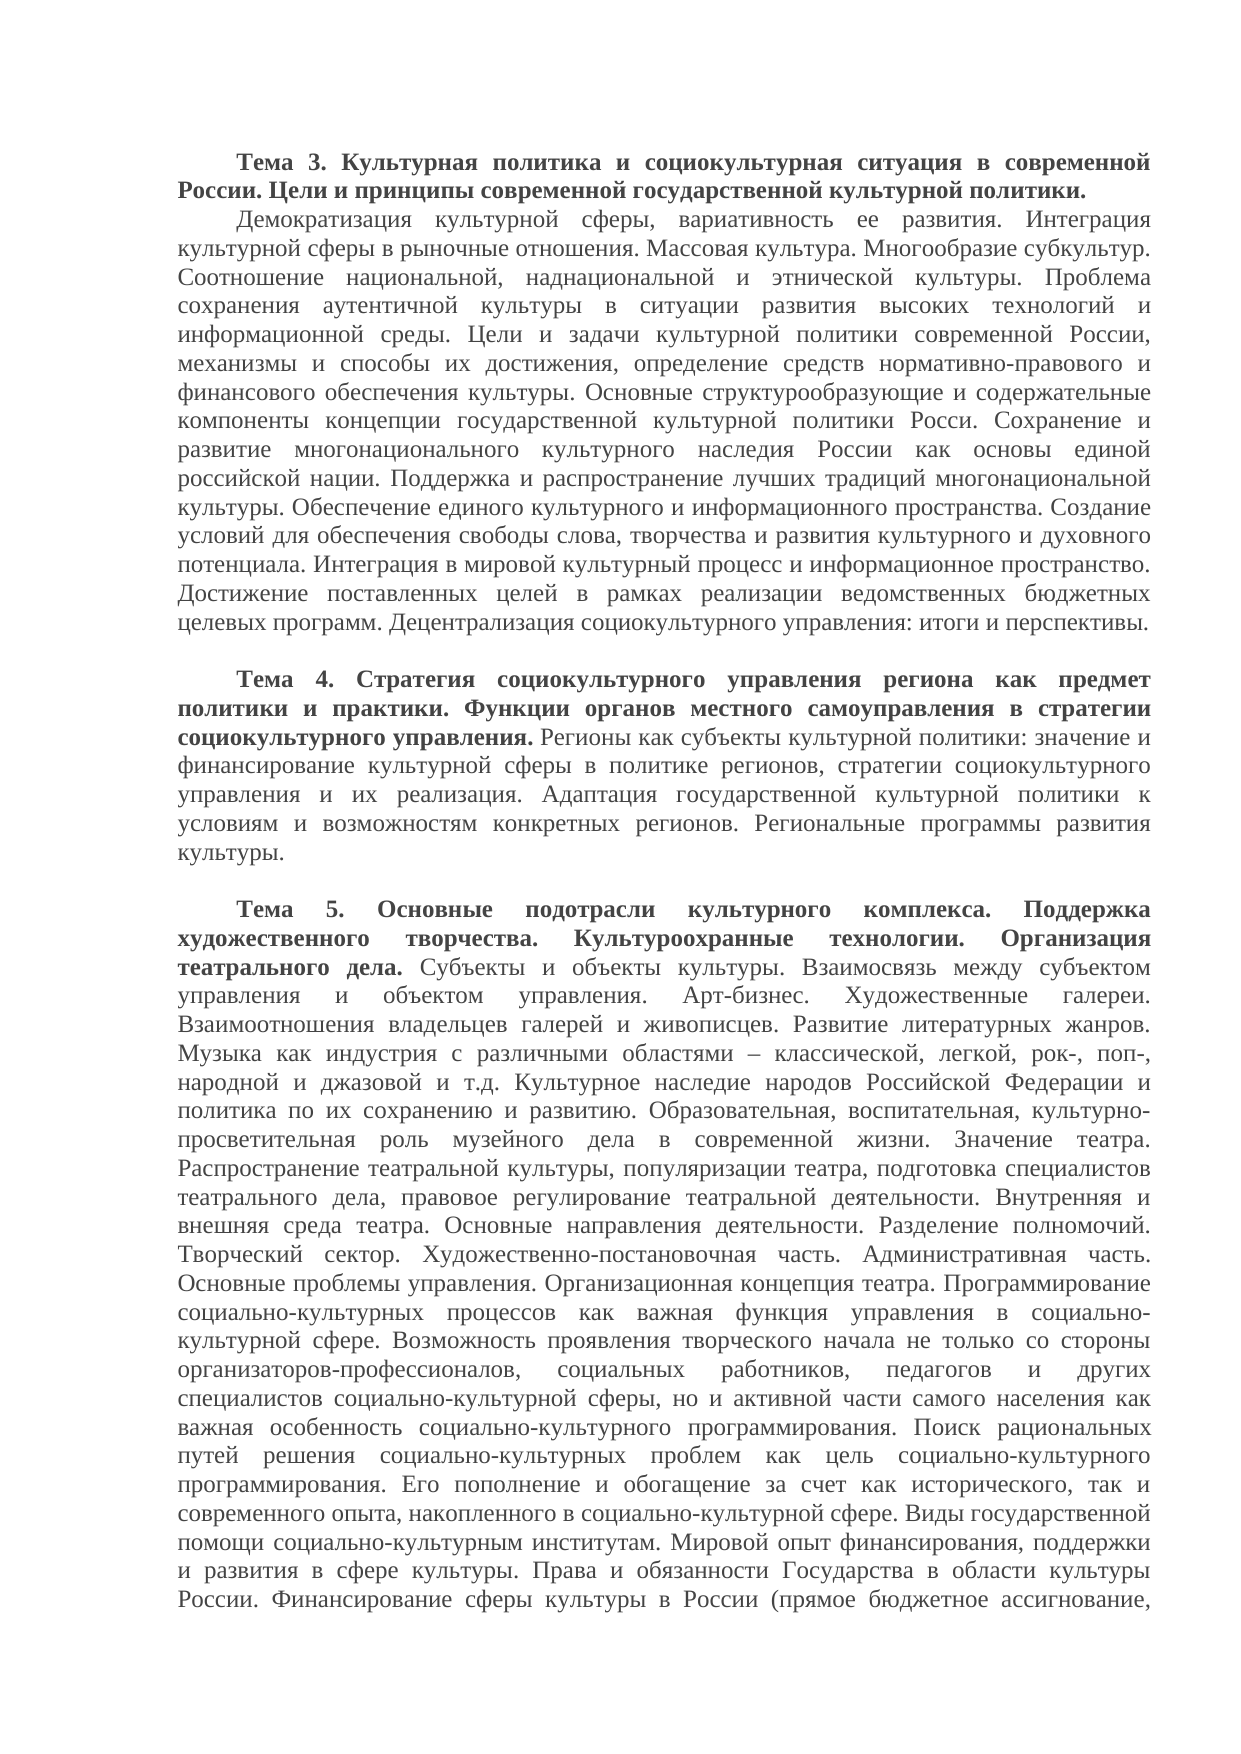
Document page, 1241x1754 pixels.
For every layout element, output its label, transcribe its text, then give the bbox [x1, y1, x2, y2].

text Демократизация культурной сферы, вариативность ее развития. Интеграция культурной сферы в рыночные отношения. Массовая культура. Многообразие субкультур. Соотношение национальной, наднациональной и этнической культуры. Проблема сохранения аутентичной культуры в ситуации развития высоких технологий и информационной среды. Цели и задачи культурной политики современной России, механизмы и способы их достижения, определение средств нормативно-правового и финансового обеспечения культуры. Основные структурообразующие и содержательные компоненты концепции государственной культурной политики Росси. Сохранение и развитие многонационального культурного наследия России как основы единой российской нации. Поддержка и распространение лучших традиций многонациональной культуры. Обеспечение единого культурного и информационного пространства. Создание условий для обеспечения свободы слова, творчества и развития культурного и духовного потенциала. Интеграция в мировой культурный процесс и информационное пространство. Достижение поставленных целей в рамках реализации ведомственных бюджетных целевых программ. Децентрализация социокультурного управления: итоги и перспективы. [177, 204, 1152, 636]
text Тема 4. Стратегия социокультурного управления региона как предмет политики и практики. Функции органов местного самоуправления в стратегии социокультурного управления. Регионы как субъекты культурной политики: значение и финансирование культурной сферы в политике регионов, стратегии социокультурного управления и их реализация. Адаптация государственной культурной политики к условиям и возможностям конкретных регионов. Региональные программы развития культуры. [177, 664, 1152, 866]
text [177, 894, 1152, 1613]
text Тема 3. Культурная политика и социокультурная ситуация в современной России. Цели и принципы современной государственной культурной политики. [177, 147, 1152, 204]
